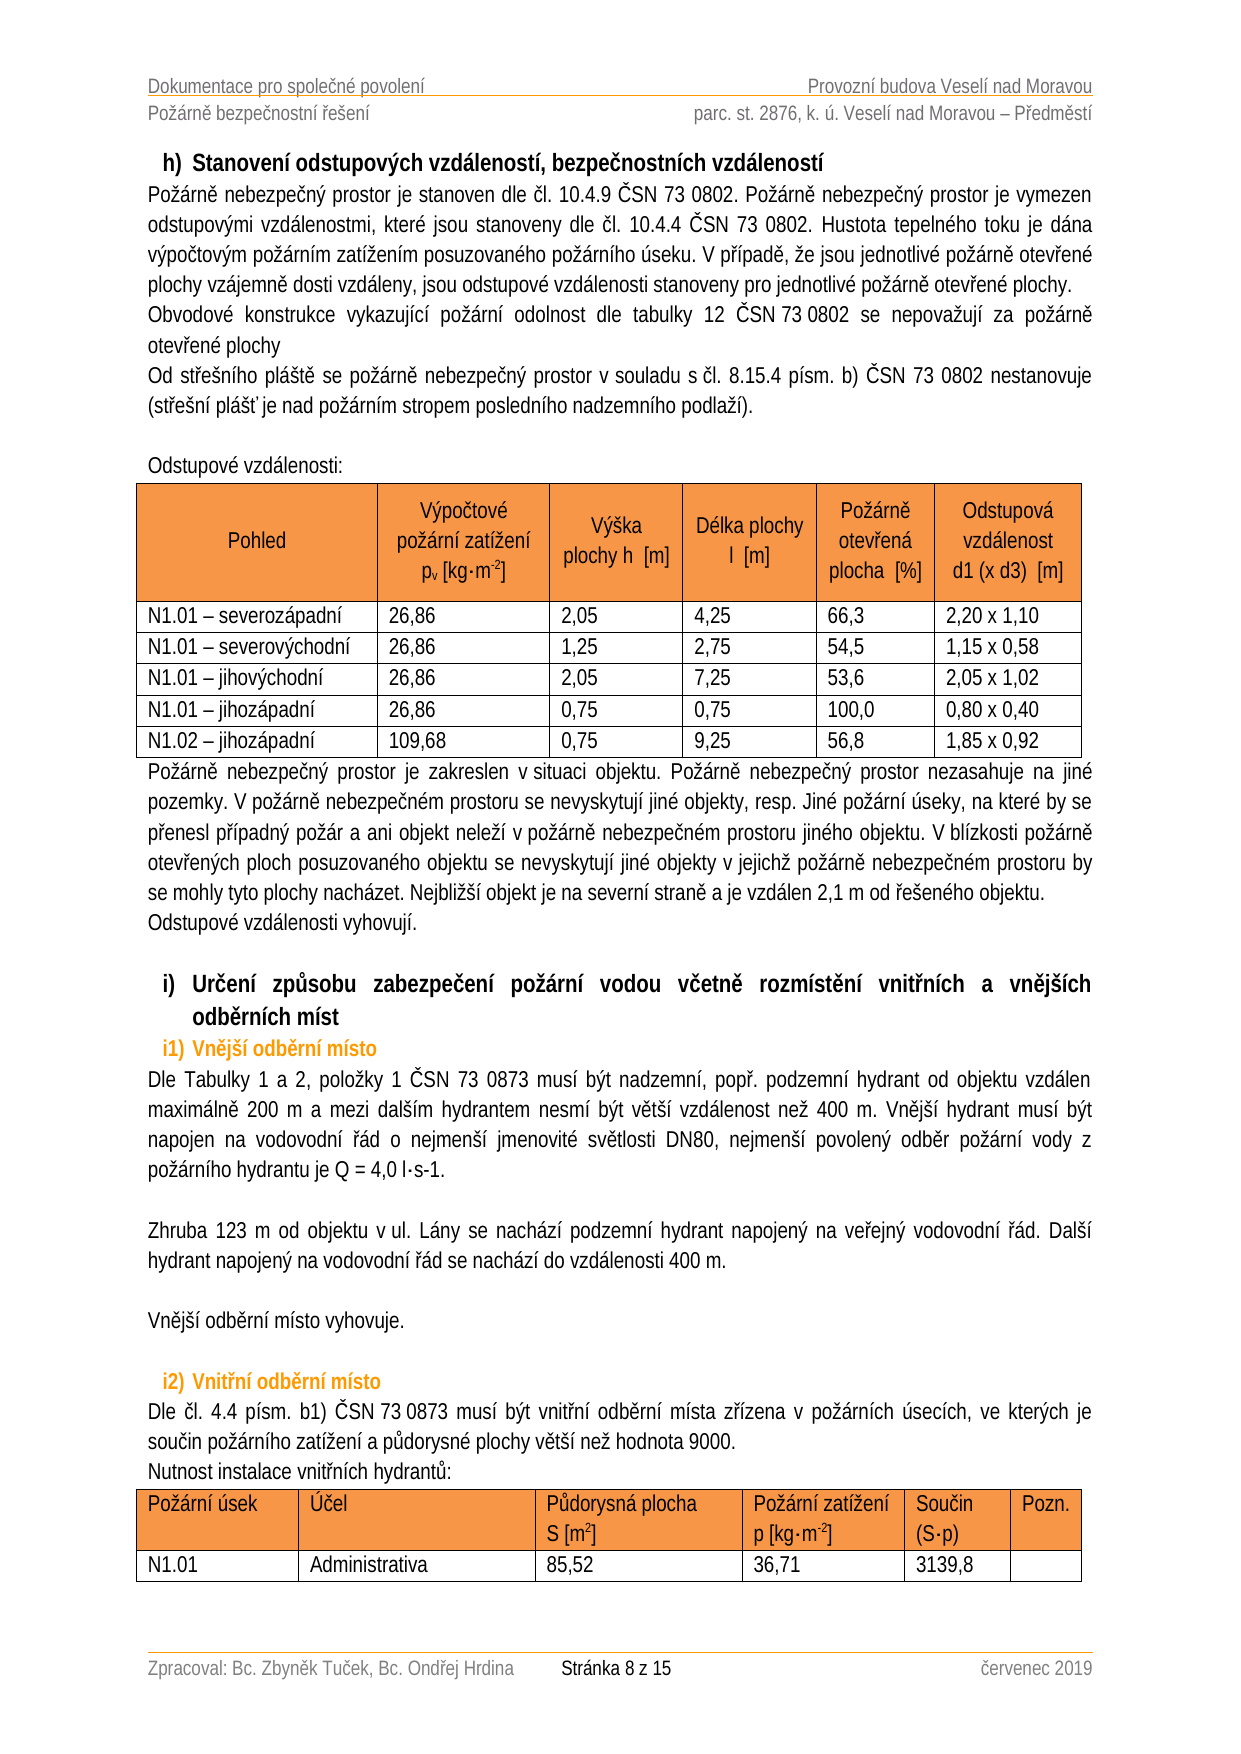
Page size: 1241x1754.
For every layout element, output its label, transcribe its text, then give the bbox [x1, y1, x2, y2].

table_cell N1.01 – severozápadní [137, 602, 377, 632]
table_header Pohled [137, 484, 377, 601]
text Zhruba 123 m od objektu v ul. Lány se nachází podzemní hydrant napojený na veřejný vodovodní řád. Další hydrant napojený na vodovodní řád se nachází do vzdálenosti 400 m. [148, 1217, 1093, 1273]
table_cell [1011, 1551, 1081, 1581]
table_cell 2,05 [550, 664, 682, 694]
table_cell N1.01 – severovýchodní [137, 633, 377, 663]
subtitle Stanovení odstupových vzdáleností, bezpečnostních vzdáleností [162, 148, 1093, 176]
table_header Požární úsek [137, 1490, 298, 1550]
table_header Půdorysná plocha S [m2] [536, 1490, 742, 1550]
table_header Součin (S·p) [905, 1490, 1010, 1550]
subtitle Vnější odběrní místo [162, 1035, 1093, 1062]
text Požárně nebezpečný prostor je stanoven dle čl. 10.4.9 ČSN 73 0802. Požárně nebezpečný prostor je vymezen odstupovými vzdálenostmi, které jsou stanoveny dle čl. 10.4.4 ČSN 73 0802. Hustota tepelného toku je dána výpočtovým požárním zatížením posuzovaného požárního úseku. V případě, že jsou jednotlivé požárně otevřené plochy vzájemně dosti vzdáleny, jsou odstupové vzdálenosti stanoveny pro jednotlivé požárně otevřené plochy. [148, 181, 1093, 297]
table_cell 109,68 [378, 727, 549, 757]
table_header Délka plochy l [m] [683, 484, 816, 601]
table_cell 1,25 [550, 633, 682, 663]
table_header Výška plochy h [m] [550, 484, 682, 601]
table_cell 2,05 [550, 602, 682, 632]
table_cell 36,71 [743, 1551, 904, 1581]
table_cell 26,86 [378, 602, 549, 632]
table_cell 0,75 [683, 696, 816, 726]
table_cell N1.01 – jihozápadní [137, 696, 377, 726]
table_cell 26,86 [378, 664, 549, 694]
text Odstupové vzdálenosti: [148, 452, 1093, 479]
table_cell 1,85 x 0,92 [935, 727, 1081, 757]
table_cell 0,75 [550, 727, 682, 757]
text Odstupové vzdálenosti vyhovují. [148, 909, 1093, 935]
table_header Požární zatížení p [kg·m-2] [743, 1490, 904, 1550]
table_cell 0,80 x 0,40 [935, 696, 1081, 726]
text Požárně nebezpečný prostor je zakreslen v situaci objektu. Požárně nebezpečný prostor nezasahuje na jiné pozemky. V požárně nebezpečném prostoru se nevyskytují jiné objekty, resp. Jiné požární úseky, na které by se přenesl případný požár a ani objekt neleží v požárně nebezpečném prostoru jiného objektu. V blízkosti požárně otevřených ploch posuzovaného objektu se nevyskytují jiné objekty v jejichž požárně nebezpečném prostoru by se mohly tyto plochy nacházet. Nejbližší objekt je na severní straně a je vzdálen 2,1 m od řešeného objektu. [148, 758, 1093, 905]
subtitle Určení způsobu zabezpečení požární vodou včetně rozmístění vnitřních a vnějších odběrních míst [162, 969, 1093, 1031]
text Od střešního pláště se požárně nebezpečný prostor v souladu s čl. 8.15.4 písm. b) ČSN 73 0802 nestanovuje (střešní plášť je nad požárním stropem posledního nadzemního podlaží). [148, 362, 1093, 418]
subtitle Vnitřní odběrní místo [162, 1368, 1093, 1394]
table_header Pozn. [1011, 1490, 1081, 1550]
table_cell 26,86 [378, 633, 549, 663]
table_header Výpočtové požární zatížení pv [kg·m-2] [378, 484, 549, 601]
table_cell 2,20 x 1,10 [935, 602, 1081, 632]
table_cell 9,25 [683, 727, 816, 757]
table_cell 1,15 x 0,58 [935, 633, 1081, 663]
text Dle čl. 4.4 písm. b1) ČSN 73 0873 musí být vnitřní odběrní místa zřízena v požárních úsecích, ve kterých je součin požárního zatížení a půdorysné plochy větší než hodnota 9000. [148, 1398, 1093, 1454]
table_cell 2,05 x 1,02 [935, 664, 1081, 694]
table_cell 3139,8 [905, 1551, 1010, 1581]
text Vnější odběrní místo vyhovuje. [148, 1307, 1093, 1333]
table_cell N1.01 [137, 1551, 298, 1581]
table_cell N1.01 – jihovýchodní [137, 664, 377, 694]
text Nutnost instalace vnitřních hydrantů: [148, 1458, 1093, 1484]
table_cell Administrativa [299, 1551, 535, 1581]
table_cell 2,75 [683, 633, 816, 663]
table_cell 100,0 [817, 696, 934, 726]
table_cell 0,75 [550, 696, 682, 726]
table_cell 7,25 [683, 664, 816, 694]
table_header Účel [299, 1490, 535, 1550]
table_cell 66,3 [817, 602, 934, 632]
table_cell 26,86 [378, 696, 549, 726]
table_cell 4,25 [683, 602, 816, 632]
text Dle Tabulky 1 a 2, položky 1 ČSN 73 0873 musí být nadzemní, popř. podzemní hydrant od objektu vzdálen maximálně 200 m a mezi dalším hydrantem nesmí být větší vzdálenost než 400 m. Vnější hydrant musí být napojen na vodovodní řád o nejmenší jmenovité světlosti DN80, nejmenší povolený odběr požární vody z požárního hydrantu je Q = 4,0 l·s-1. [148, 1066, 1093, 1182]
table_cell 54,5 [817, 633, 934, 663]
table_header Požárně otevřená plocha [%] [817, 484, 934, 601]
table_cell 85,52 [536, 1551, 742, 1581]
table_cell N1.02 – jihozápadní [137, 727, 377, 757]
table_header Odstupová vzdálenost d1 (x d3) [m] [935, 484, 1081, 601]
table_cell 56,8 [817, 727, 934, 757]
table_cell 53,6 [817, 664, 934, 694]
text Obvodové konstrukce vykazující požární odolnost dle tabulky 12 ČSN 73 0802 se nepovažují za požárně otevřené plochy [148, 301, 1093, 358]
